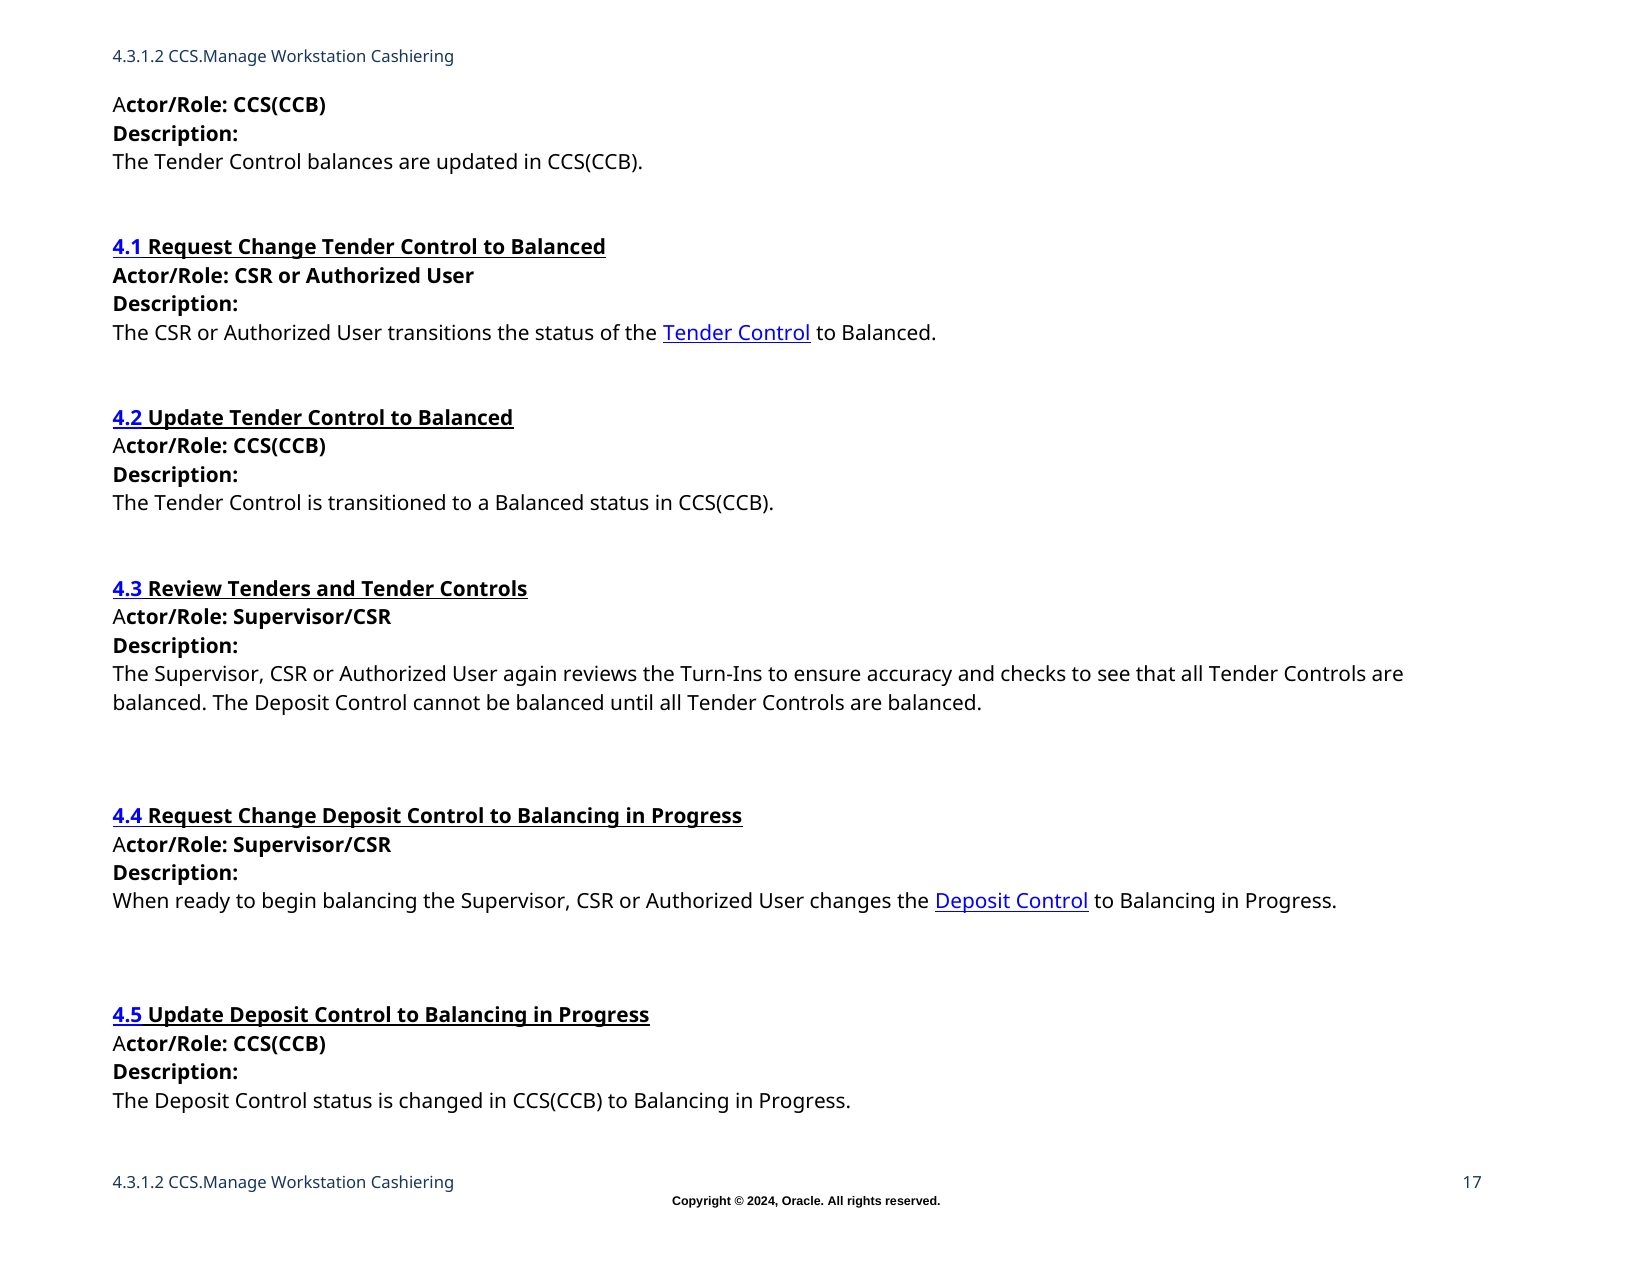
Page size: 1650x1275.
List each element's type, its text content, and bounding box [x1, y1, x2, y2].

text Description: [112, 631, 1500, 659]
text The Deposit Control status is changed in CCS(CCB) to Balancing in Progress. [112, 1086, 1500, 1114]
text Actor/Role: CCS(CCB) [112, 1029, 1500, 1057]
text Description: [112, 858, 1500, 887]
text Description: [112, 119, 1500, 147]
text Description: [112, 1057, 1500, 1086]
text Actor/Role: CCS(CCB) [112, 432, 1500, 460]
text Actor/Role: Supervisor/CSR [112, 830, 1500, 858]
text The Tender Control is transitioned to a Balanced status in CCS(CCB). [112, 488, 1500, 517]
text The Supervisor, CSR or Authorized User again reviews the Turn-Ins to ensure accuracy and checks to see that all Tender Controls are balanced. The Deposit Control cannot be balanced until all Tender Controls are balanced. [112, 659, 1500, 716]
text Description: [112, 289, 1500, 318]
text The Tender Control balances are updated in CCS(CCB). [112, 147, 1500, 176]
text Description: [112, 460, 1500, 488]
text Actor/Role: CSR or Authorized User [112, 261, 1500, 289]
text 4.3 Review Tenders and Tender Controls [112, 574, 1500, 602]
text When ready to begin balancing the Supervisor, CSR or Authorized User changes the Deposit Control to Balancing in Progress. [112, 887, 1500, 915]
text The CSR or Authorized User transitions the status of the Tender Control to Balanced. [112, 318, 1500, 346]
text 4.2 Update Tender Control to Balanced [112, 403, 1500, 432]
text 4.4 Request Change Deposit Control to Balancing in Progress [112, 801, 1500, 830]
text 4.1 Request Change Tender Control to Balanced [112, 233, 1500, 261]
text Actor/Role: Supervisor/CSR [112, 602, 1500, 631]
text 4.5 Update Deposit Control to Balancing in Progress [112, 1000, 1500, 1029]
text Actor/Role: CCS(CCB) [112, 90, 1500, 119]
